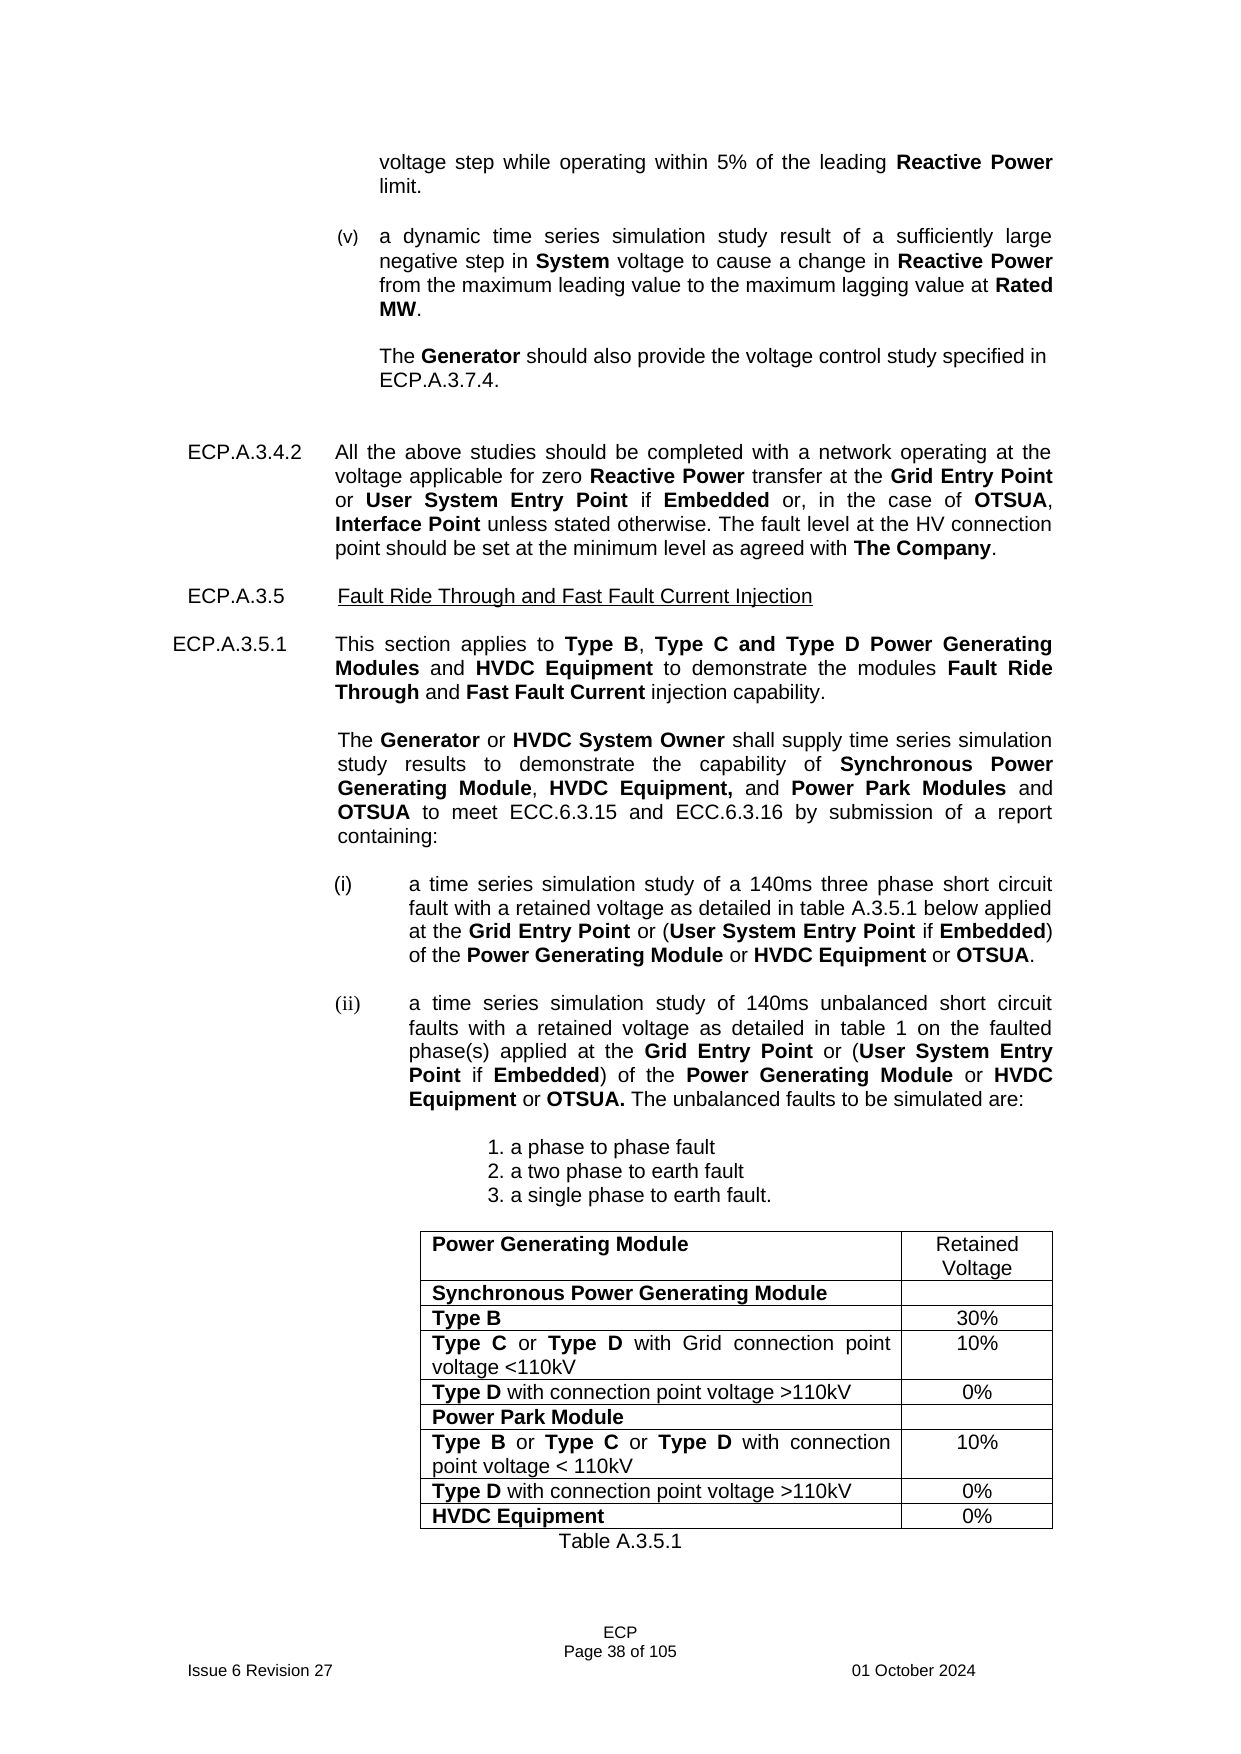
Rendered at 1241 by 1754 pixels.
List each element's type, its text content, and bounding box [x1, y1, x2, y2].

table_cell 0% [902, 1479, 1052, 1503]
table_cell [902, 1405, 1052, 1429]
table_cell Type B or Type C or Type D with connection point voltage < 110kV [421, 1430, 901, 1478]
table_cell Synchronous Power Generating Module [421, 1281, 901, 1305]
text ECP.A.3.5.1 This section applies to Type B, Type C and Type D Power Generating Modules and HVDC Equipment to demonstrate the modules Fault Ride Through and Fast Fault Current injection capability. [172, 632, 1053, 704]
table_cell [902, 1281, 1052, 1305]
table_cell Power Park Module [421, 1405, 901, 1429]
table_cell Type C or Type D with Grid connection point voltage <110kV [421, 1331, 901, 1379]
text Table A.3.5.1 [187, 1529, 1053, 1553]
text ECP.A.3.5 Fault Ride Through and Fast Fault Current Injection [187, 584, 1053, 608]
text The Generator should also provide the voltage control study specified in ECP.A.3.7.4. [379, 344, 1053, 392]
list a time series simulation study of 140ms unbalanced short circuit faults with a retained voltage as detailed in table 1 on the faulted phase(s) applied at the Grid Entry Point or (User System Entry Point if Embedded) of the Power Generating Module or HVDC Equipment or OTSUA. The unbalanced faults to be simulated are: [335, 991, 1053, 1111]
text ECP.A.3.4.2 All the above studies should be completed with a network operating at the voltage applicable for zero Reactive Power transfer at the Grid Entry Point or User System Entry Point if Embedded or, in the case of OTSUA, Interface Point unless stated otherwise. The fault level at the HV connection point should be set at the minimum level as agreed with The Company. [187, 440, 1053, 560]
table_cell Type D with connection point voltage >110kV [421, 1380, 901, 1404]
text 1. a phase to phase fault [412, 1135, 1053, 1159]
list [335, 150, 1053, 198]
list a dynamic time series simulation study result of a sufficiently large negative step in System voltage to cause a change in Reactive Power from the maximum leading value to the maximum lagging value at Rated MW. [337, 223, 1053, 320]
table_cell 10% [902, 1430, 1052, 1478]
text 3. a single phase to earth fault. [487, 1183, 1053, 1207]
table_cell 30% [902, 1306, 1052, 1330]
table_cell HVDC Equipment [421, 1504, 901, 1528]
text 2. a two phase to earth fault [412, 1159, 1053, 1183]
text The Generator or HVDC System Owner shall supply time series simulation study results to demonstrate the capability of Synchronous Power Generating Module, HVDC Equipment, and Power Park Modules and OTSUA to meet ECC.6.3.15 and ECC.6.3.16 by submission of a report containing: [337, 728, 1053, 847]
table_cell Type B [421, 1306, 901, 1330]
table_cell 0% [902, 1504, 1052, 1528]
list a time series simulation study of a 140ms three phase short circuit fault with a retained voltage as detailed in table A.3.5.1 below applied at the Grid Entry Point or (User System Entry Point if Embedded) of the Power Generating Module or HVDC Equipment or OTSUA. [334, 871, 1053, 967]
table_header Retained Voltage [902, 1232, 1052, 1280]
table_header Power Generating Module [421, 1232, 901, 1280]
table_cell 10% [902, 1331, 1052, 1379]
table_cell Type D with connection point voltage >110kV [421, 1479, 901, 1503]
table_cell 0% [902, 1380, 1052, 1404]
